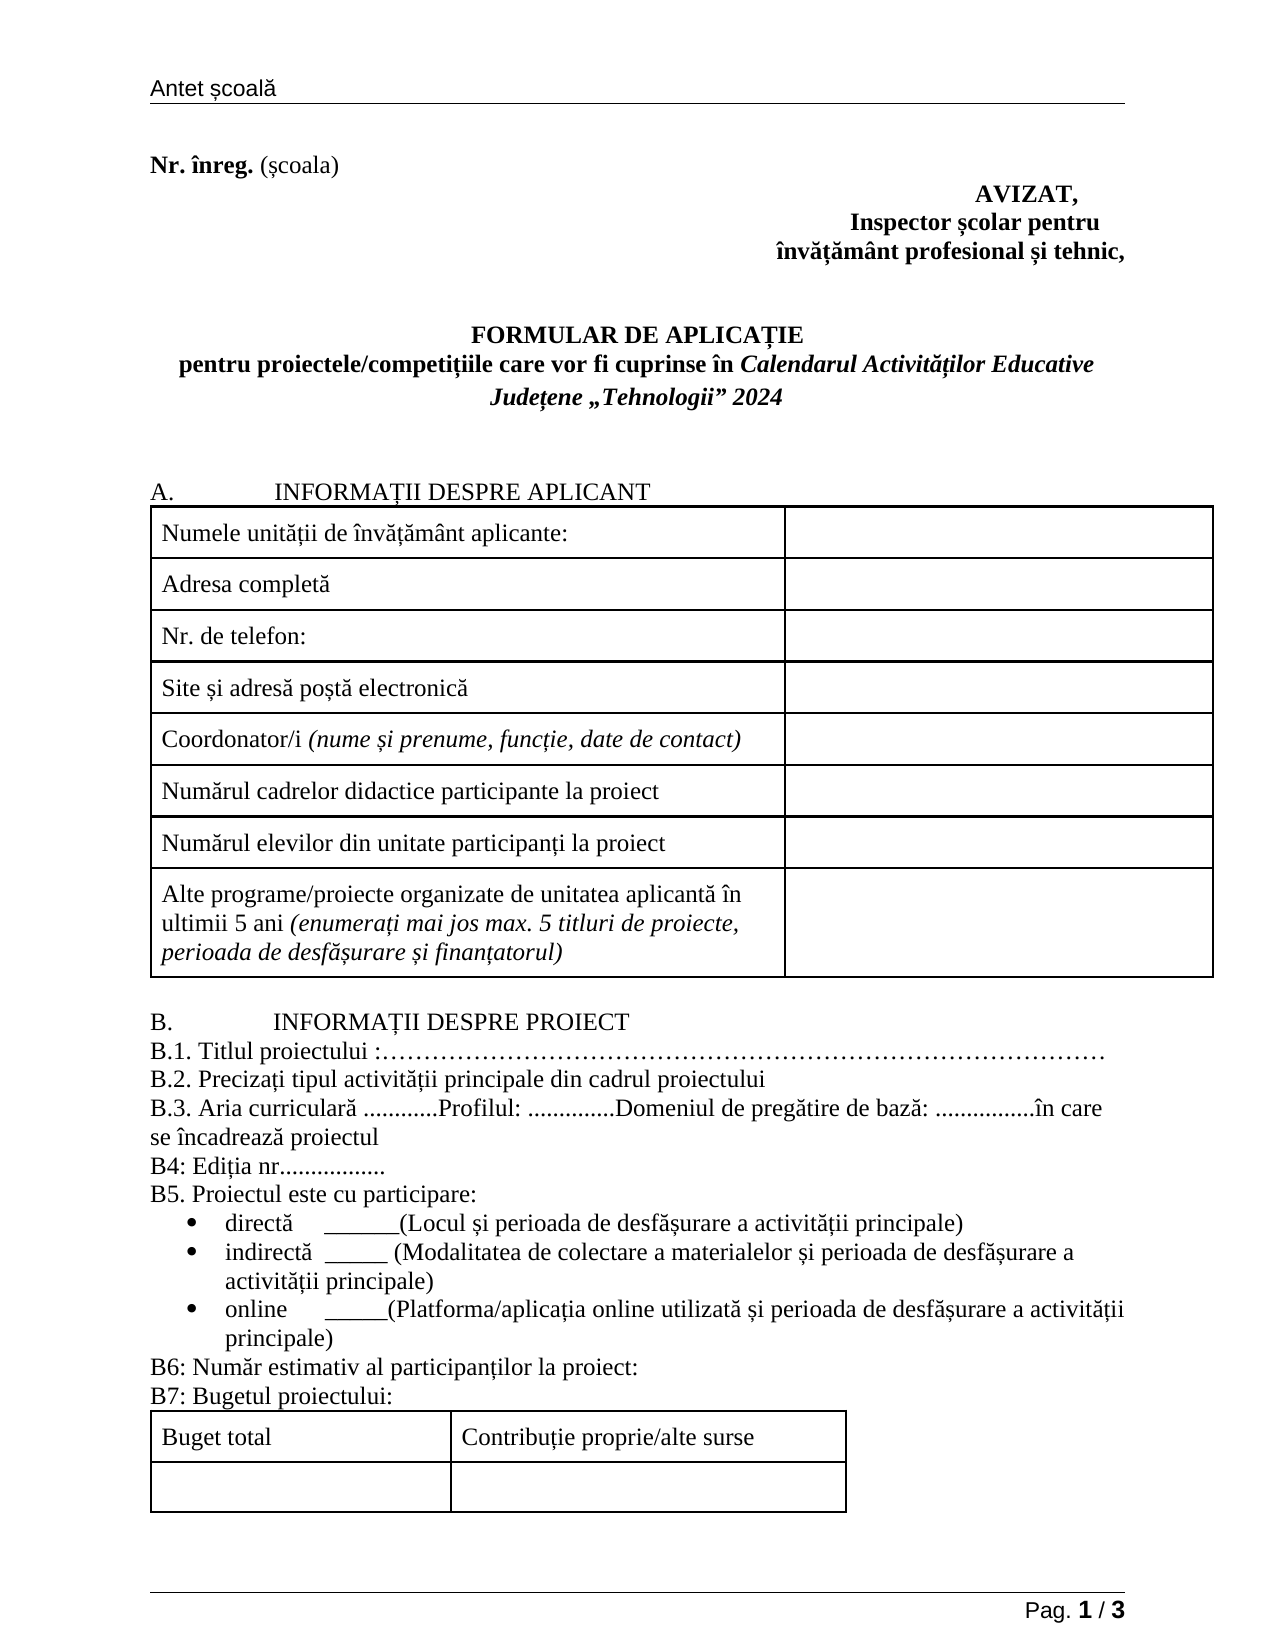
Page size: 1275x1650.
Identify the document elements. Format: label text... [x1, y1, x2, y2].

text FORMULAR DE APLICAȚIE [150, 320, 1125, 349]
table_cell [786, 611, 1212, 660]
text B.1. Titlul proiectului :…………………………………………………………………………… [150, 1036, 1125, 1064]
list online _____(Platforma/aplicația online utilizată și perioada de desfășurare a activității principale) [187, 1294, 1125, 1352]
table_cell [786, 766, 1212, 815]
table_cell [786, 714, 1212, 764]
table_cell [152, 1463, 450, 1511]
table_cell Site și adresă poștă electronică [152, 663, 784, 712]
text pentru proiectele/competițiile care vor fi cuprinse în Calendarul Activităților Educative Județene „Tehnologii” 2024 [150, 349, 1125, 411]
text B.3. Aria curriculară ............Profilul: ..............Domeniul de pregătire de bază: ................în care se încadrează proiectul [150, 1093, 1125, 1151]
list indirectă _____ (Modalitatea de colectare a materialelor și perioada de desfășurare a activității principale) [187, 1237, 1125, 1294]
table_cell [786, 818, 1212, 867]
table_header Buget total [152, 1412, 450, 1461]
table_cell Coordonator/i (nume și prenume, funcție, date de contact) [152, 714, 784, 764]
table_cell [452, 1463, 845, 1511]
text B7: Bugetul proiectului: [150, 1381, 1125, 1409]
table_header Contribuție proprie/alte surse [452, 1412, 845, 1461]
table_cell [786, 869, 1212, 976]
text B6: Număr estimativ al participanților la proiect: [150, 1352, 1125, 1381]
text A. INFORMAȚII DESPRE APLICANT [150, 477, 1125, 505]
table_cell [786, 663, 1212, 712]
text Nr. înreg. (școala) [150, 150, 1125, 179]
table_cell Adresa completă [152, 559, 784, 609]
text B. INFORMAȚII DESPRE PROIECT [150, 1007, 1125, 1036]
text B5. Proiectul este cu participare: [150, 1179, 1125, 1208]
table_cell Alte programe/proiecte organizate de unitatea aplicantă în ultimii 5 ani (enumerați mai jos max. 5 titluri de proiecte, perioada de desfășurare și finanțatorul) [152, 869, 784, 976]
list directă ______(Locul și perioada de desfășurare a activității principale) [187, 1208, 1125, 1237]
table_cell Numărul elevilor din unitate participanți la proiect [152, 818, 784, 867]
text AVIZAT, [900, 179, 1125, 207]
text B.2. Precizați tipul activității principale din cadrul proiectului [150, 1064, 1125, 1093]
text Inspector școlar pentru [750, 207, 1125, 236]
table_header Numele unității de învățământ aplicante: [152, 508, 784, 557]
table_header [786, 508, 1212, 557]
text învățământ profesional și tehnic, [150, 236, 1125, 265]
text B4: Ediția nr................. [150, 1151, 1125, 1179]
table_cell Numărul cadrelor didactice participante la proiect [152, 766, 784, 815]
table_cell Nr. de telefon: [152, 611, 784, 660]
table_cell [786, 559, 1212, 609]
